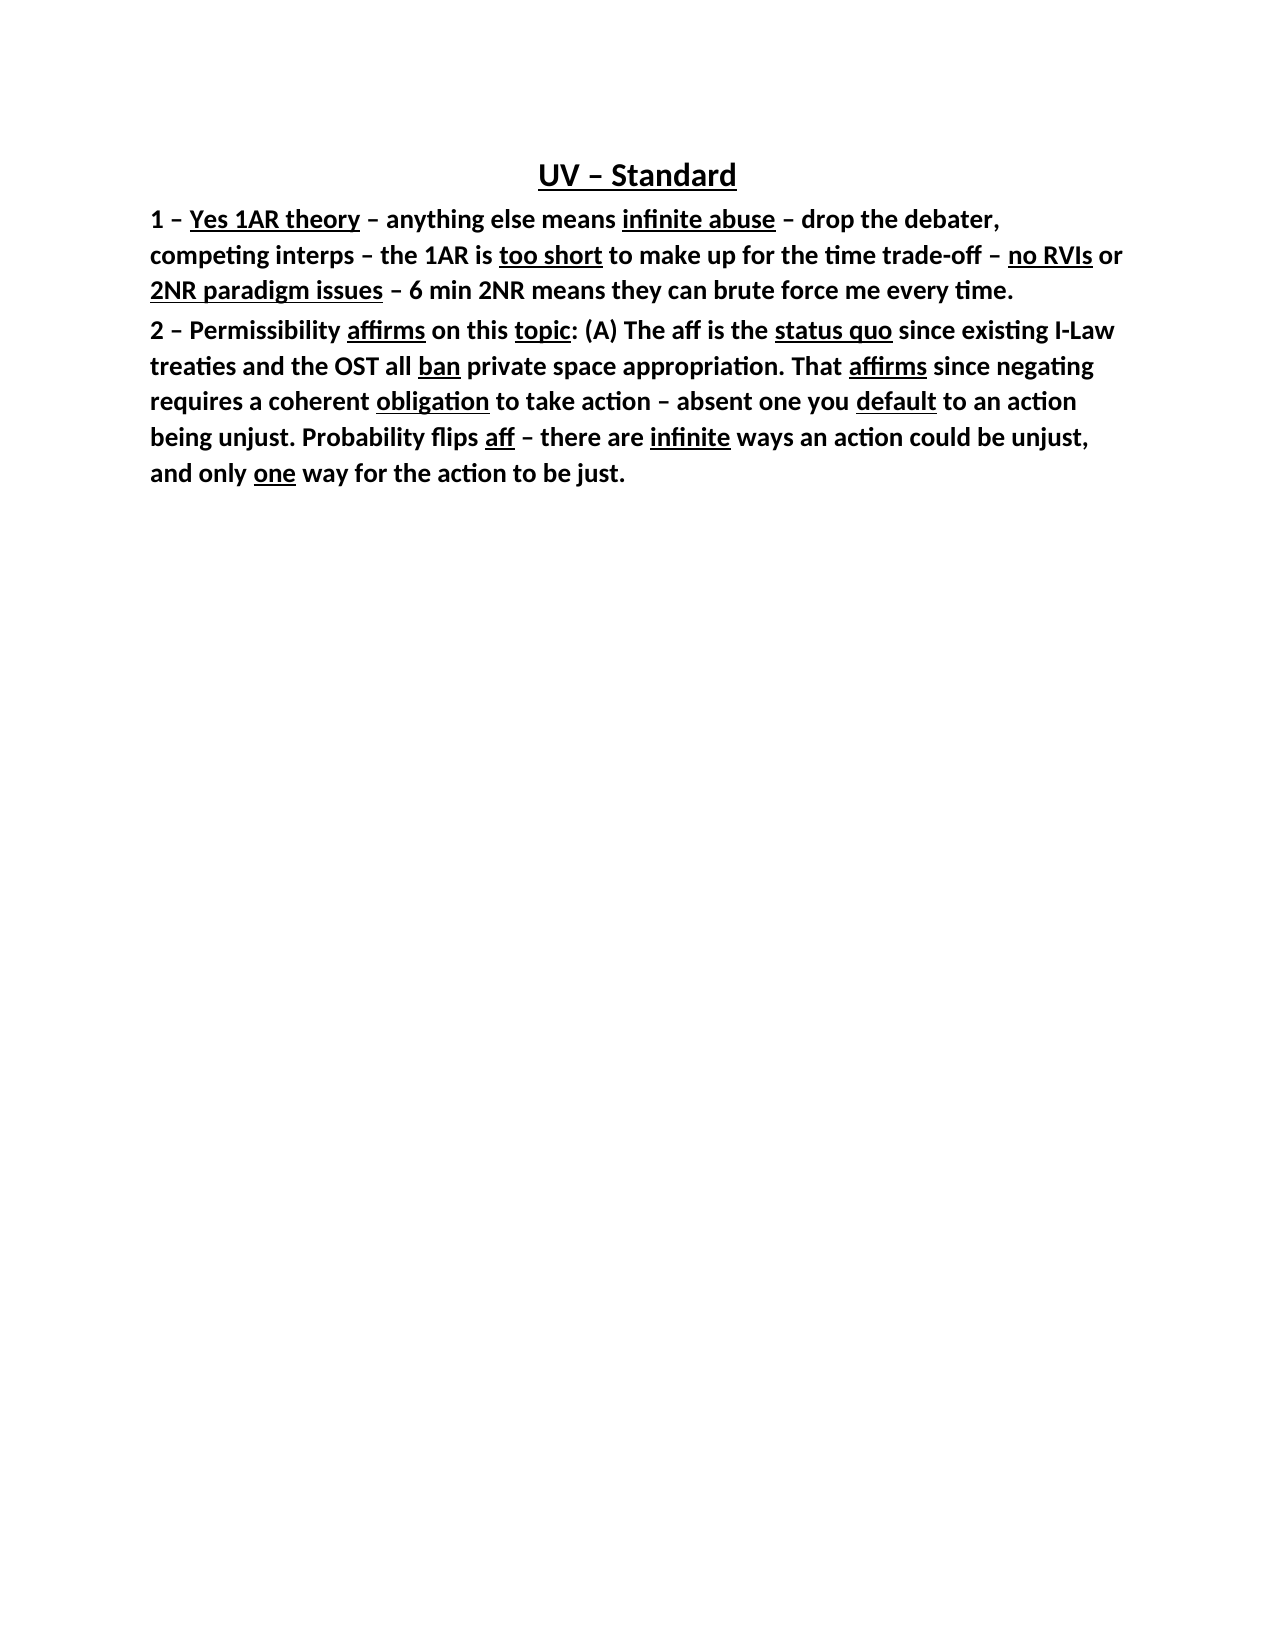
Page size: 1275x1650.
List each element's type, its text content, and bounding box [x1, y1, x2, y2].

subtitle 2 – Permissibility affirms on this topic: (A) The aff is the status quo since existing I-Law treaties and the OST all ban private space appropriation. That affirms since negating requires a coherent obligation to take action – absent one you default to an action being unjust. Probability flips aff – there are infinite ways an action could be unjust, and only one way for the action to be just. [150, 313, 1125, 489]
subtitle UV – Standard [150, 154, 1125, 195]
subtitle 1 – Yes 1AR theory – anything else means infinite abuse – drop the debater, competing interps – the 1AR is too short to make up for the time trade-off – no RVIs or 2NR paradigm issues – 6 min 2NR means they can brute force me every time. [150, 202, 1125, 307]
